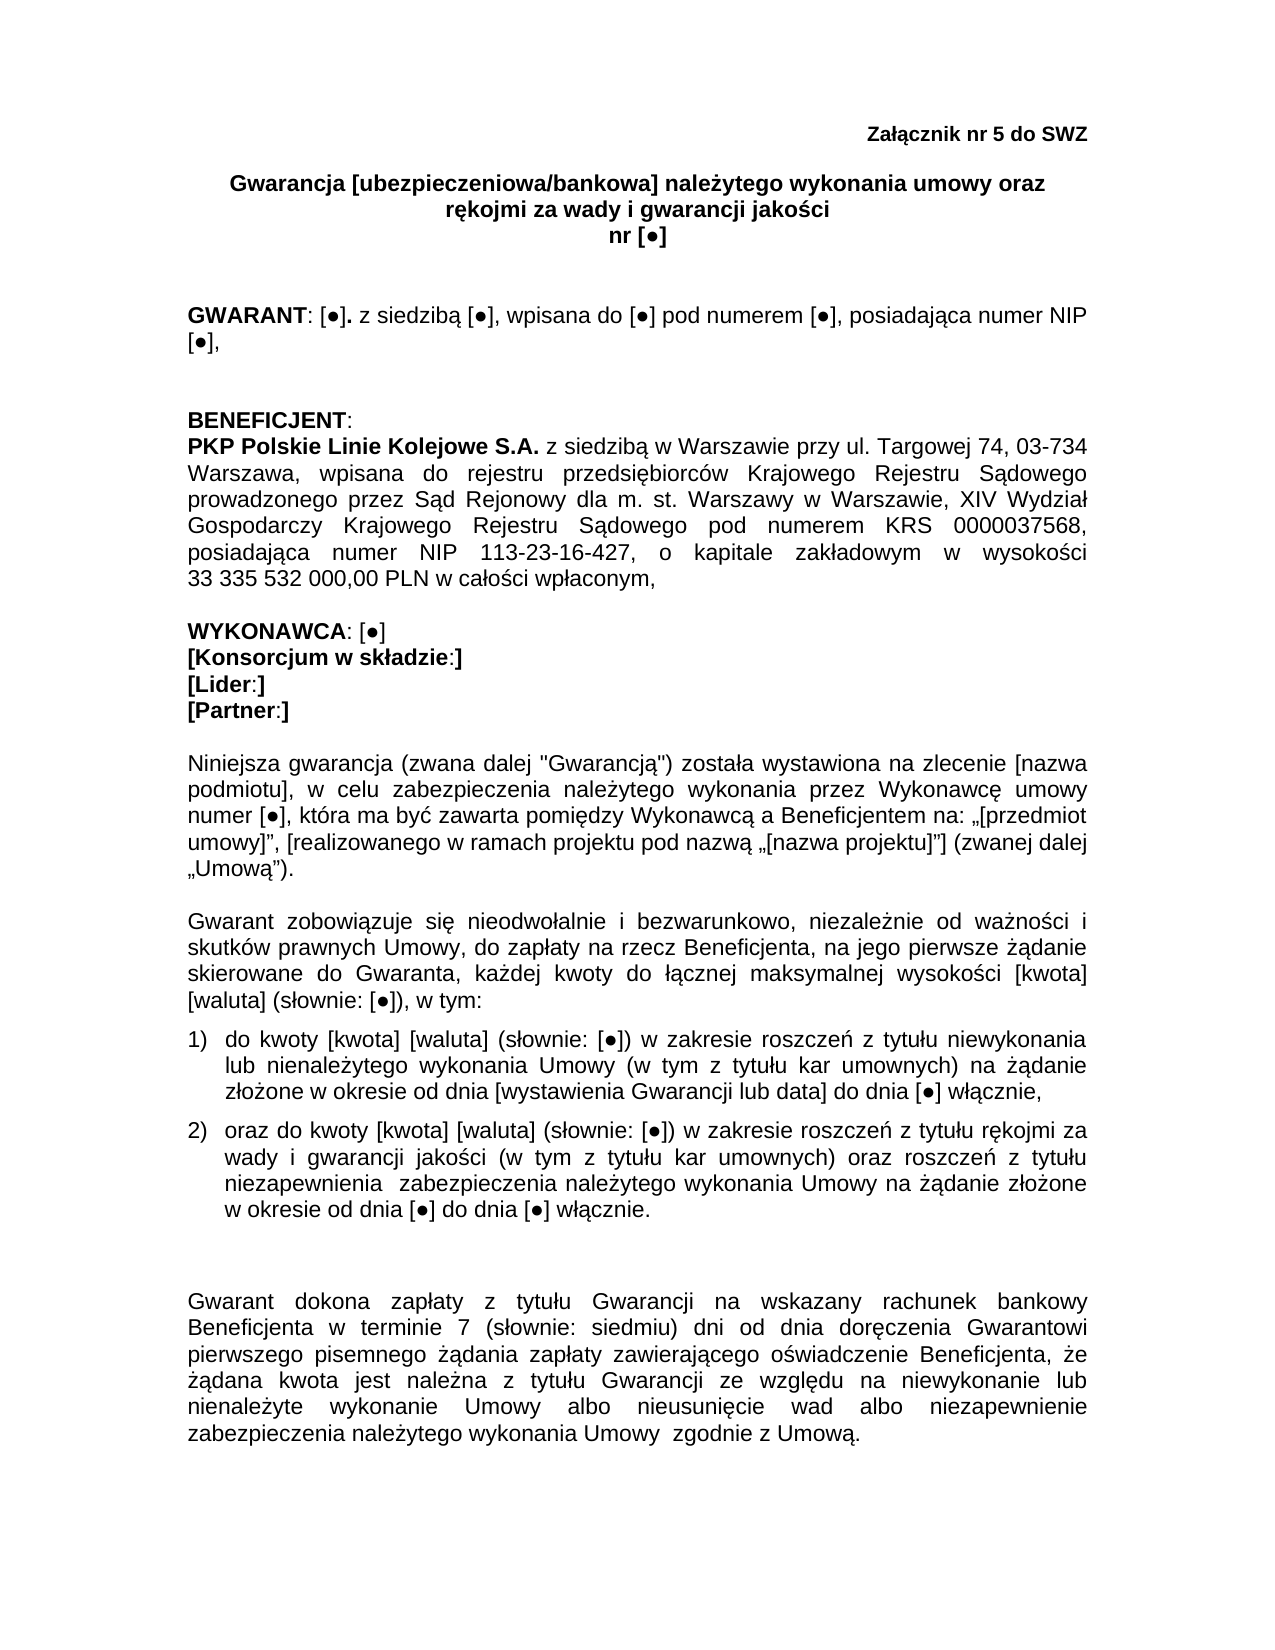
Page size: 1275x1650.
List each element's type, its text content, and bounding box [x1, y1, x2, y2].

text Gwarant dokona zapłaty z tytułu Gwarancji na wskazany rachunek bankowy Beneficjenta w terminie 7 (słownie: siedmiu) dni od dnia doręczenia Gwarantowi pierwszego pisemnego żądania zapłaty zawierającego oświadczenie Beneficjenta, że żądana kwota jest należna z tytułu Gwarancji ze względu na niewykonanie lub nienależyte wykonanie Umowy albo nieusunięcie wad albo niezapewnienie zabezpieczenia należytego wykonania Umowy zgodnie z Umową. [187, 1288, 1088, 1446]
text Gwarant zobowiązuje się nieodwołalnie i bezwarunkowo, niezależnie od ważności i skutków prawnych Umowy, do zapłaty na rzecz Beneficjenta, na jego pierwsze żądanie skierowane do Gwaranta, każdej kwoty do łącznej maksymalnej wysokości [kwota] [waluta] (słownie: [●]), w tym: [187, 908, 1088, 1013]
text [Partner:] [187, 697, 1088, 723]
text BENEFICJENT: [187, 407, 1088, 433]
text PKP Polskie Linie Kolejowe S.A. z siedzibą w Warszawie przy ul. Targowej 74, 03-734 Warszawa, wpisana do rejestru przedsiębiorców Krajowego Rejestru Sądowego prowadzonego przez Sąd Rejonowy dla m. st. Warszawy w Warszawie, XIV Wydział Gospodarczy Krajowego Rejestru Sądowego pod numerem KRS 0000037568, posiadająca numer NIP 113-23-16-427, o kapitale zakładowym w wysokości 33 335 532 000,00 PLN w całości wpłaconym, [187, 433, 1088, 591]
text [Lider:] [187, 671, 1088, 697]
list oraz do kwoty [kwota] [waluta] (słownie: [●]) w zakresie roszczeń z tytułu rękojmi za wady i gwarancji jakości (w tym z tytułu kar umownych) oraz roszczeń z tytułu niezapewnienia zabezpieczenia należytego wykonania Umowy na żądanie złożone w okresie od dnia [●] do dnia [●] włącznie. [187, 1117, 1088, 1223]
text Niniejsza gwarancja (zwana dalej "Gwarancją") została wystawiona na zlecenie [nazwa podmiotu], w celu zabezpieczenia należytego wykonania przez Wykonawcę umowy numer [●], która ma być zawarta pomiędzy Wykonawcą a Beneficjentem na: „[przedmiot umowy]”, [realizowanego w ramach projektu pod nazwą „[nazwa projektu]”] (zwanej dalej „Umową”). [187, 749, 1088, 881]
text Gwarancja [ubezpieczeniowa/bankowa] należytego wykonania umowy oraz rękojmi za wady i gwarancji jakości [187, 170, 1088, 222]
list do kwoty [kwota] [waluta] (słownie: [●]) w zakresie roszczeń z tytułu niewykonania lub nienależytego wykonania Umowy (w tym z tytułu kar umownych) na żądanie złożone w okresie od dnia [wystawienia Gwarancji lub data] do dnia [●] włącznie, [187, 1026, 1088, 1105]
text [Konsorcjum w składzie:] [187, 644, 1088, 671]
text GWARANT: [●]. z siedzibą [●], wpisana do [●] pod numerem [●], posiadająca numer NIP [●], [187, 302, 1088, 354]
text nr [●] [187, 222, 1088, 249]
text WYKONAWCA: [●] [187, 618, 1088, 644]
